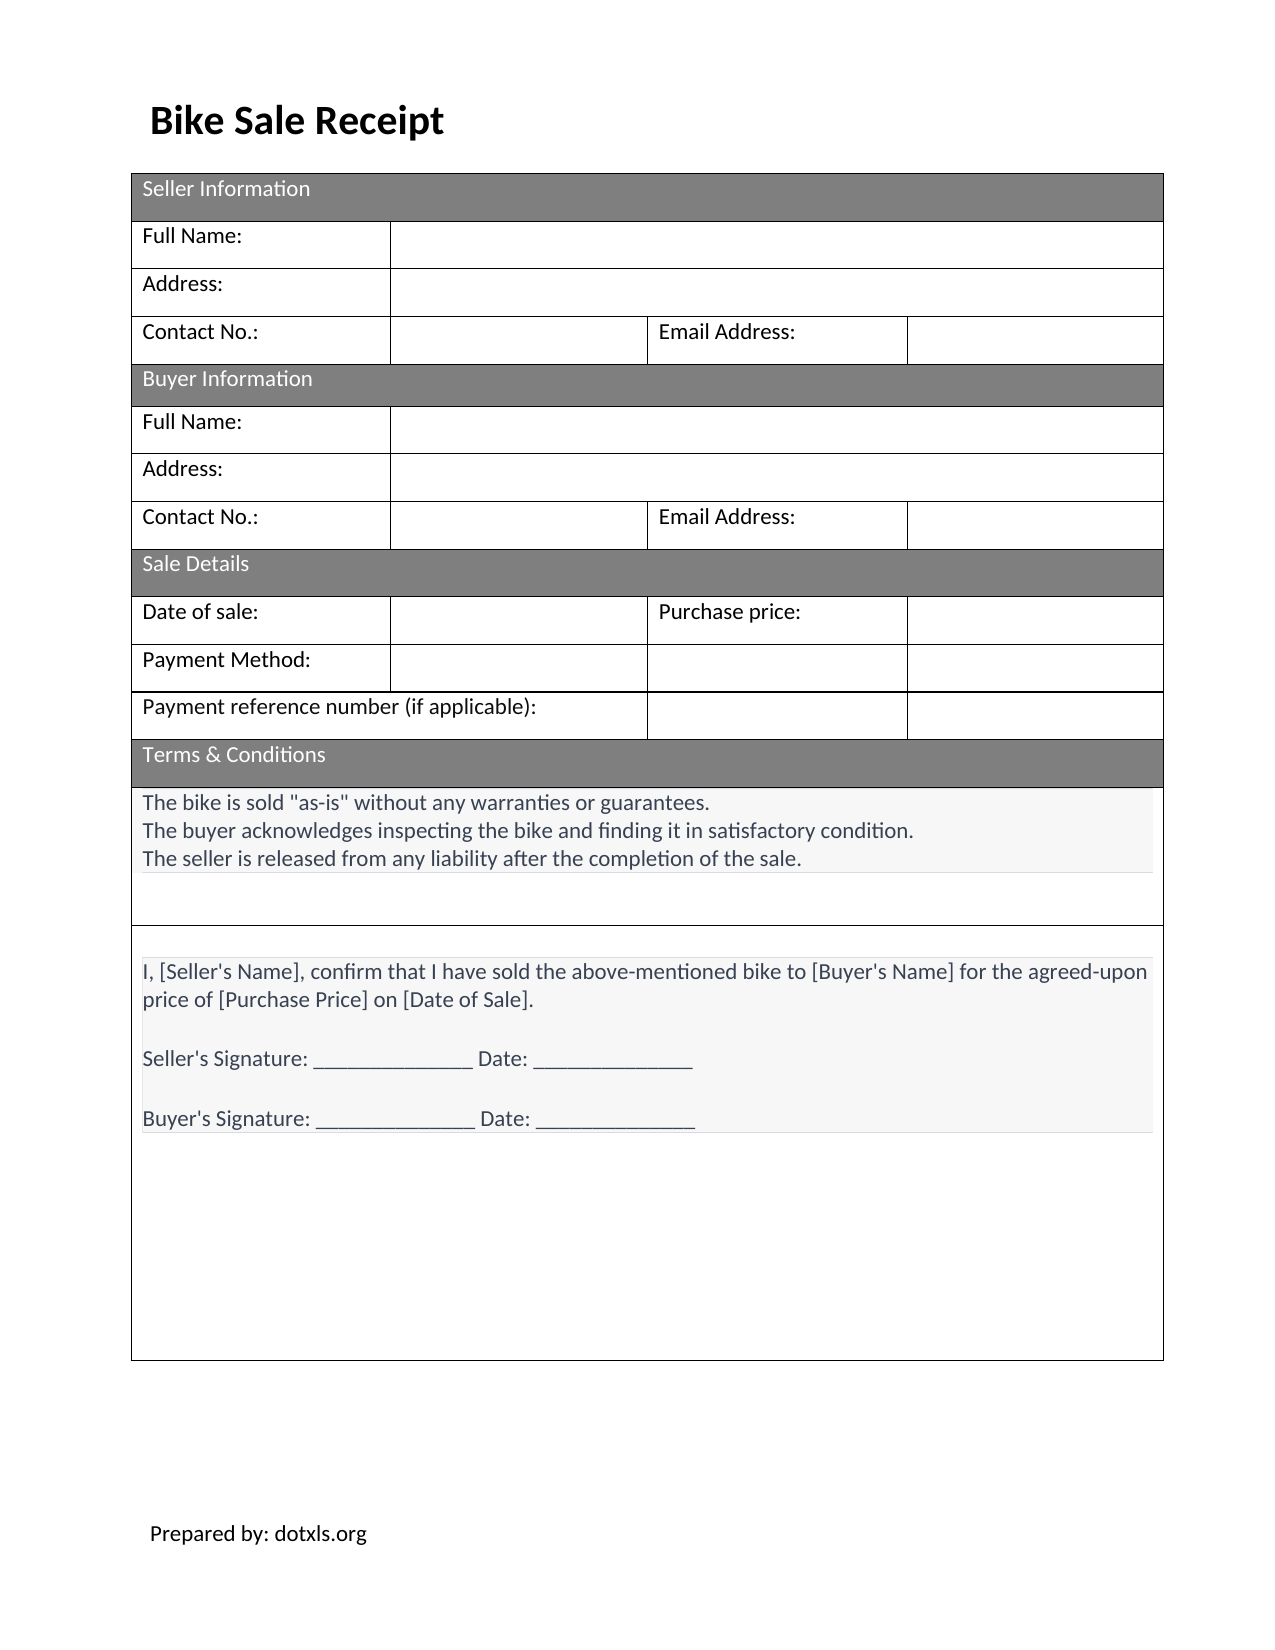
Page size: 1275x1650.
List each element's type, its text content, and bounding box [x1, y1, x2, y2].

table_cell Address: [132, 454, 390, 501]
table_cell Buyer Information [132, 365, 1163, 406]
table_cell [648, 693, 907, 739]
table_cell Email Address: [648, 317, 907, 363]
table_header Seller Information [132, 174, 1163, 221]
table_cell The bike is sold "as-is" without any warranties or guarantees. The buyer acknowledges inspecting the bike and finding it in satisfactory condition. The seller is released from any liability after the completion of the sale. [132, 788, 1163, 924]
table_cell [391, 502, 647, 548]
table_cell [391, 407, 1163, 453]
table_cell Email Address: [648, 502, 907, 548]
table_cell [391, 454, 1163, 501]
table_cell Purchase price: [648, 597, 907, 644]
table_cell Payment reference number (if applicable): [132, 693, 647, 739]
table_cell Address: [132, 269, 390, 316]
table_cell [391, 645, 647, 691]
table_cell [908, 693, 1163, 739]
table_cell Date of sale: [132, 597, 390, 644]
table_cell [908, 502, 1163, 548]
table_cell [391, 597, 647, 644]
table_cell Full Name: [132, 222, 390, 268]
text Bike Sale Receipt [150, 94, 1125, 144]
table_cell [908, 597, 1163, 644]
table_cell Contact No.: [132, 317, 390, 363]
table_cell Contact No.: [132, 502, 390, 548]
table_cell Payment Method: [132, 645, 390, 691]
table_cell I, [Seller's Name], confirm that I have sold the above-mentioned bike to [Buyer's Name] for the agreed-upon price of [Purchase Price] on [Date of Sale]. Seller's Signature: ______________ Date: ______________ Buyer's Signature: ______________ Date: ______________ [132, 926, 1163, 1359]
table_cell Terms & Conditions [132, 740, 1163, 787]
table_cell [391, 269, 1163, 316]
table_cell [391, 222, 1163, 268]
table_cell [391, 317, 647, 363]
table_cell [908, 317, 1163, 363]
table_cell Sale Details [132, 550, 1163, 596]
table_cell Full Name: [132, 407, 390, 453]
table_cell [908, 645, 1163, 691]
table_cell [648, 645, 907, 691]
